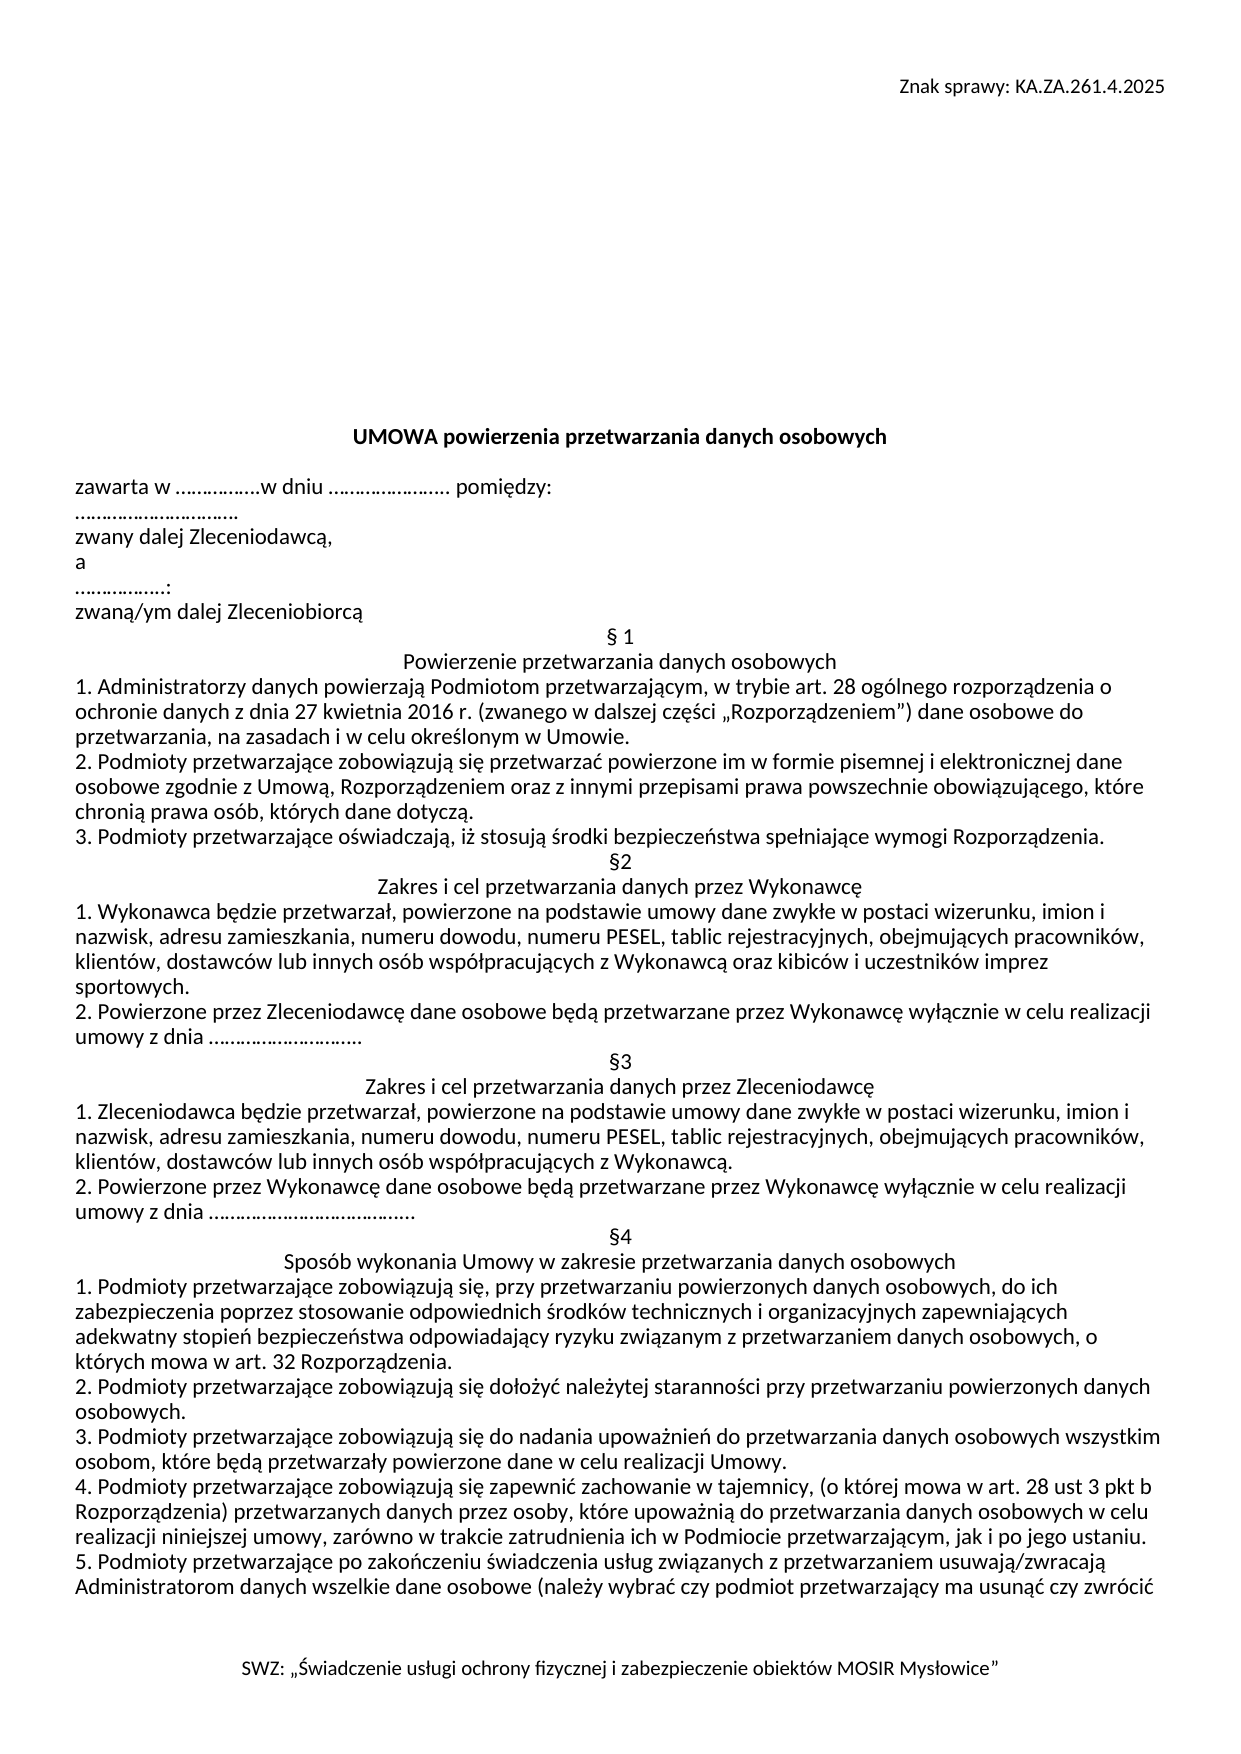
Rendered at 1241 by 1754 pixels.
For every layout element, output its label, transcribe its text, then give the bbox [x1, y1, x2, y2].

text zwaną/ym dalej Zleceniobiorcą [75, 599, 1165, 624]
text 2. Podmioty przetwarzające zobowiązują się przetwarzać powierzone im w formie pisemnej i elektronicznej dane osobowe zgodnie z Umową, Rozporządzeniem oraz z innymi przepisami prawa powszechnie obowiązującego, które chronią prawa osób, których dane dotyczą. [75, 749, 1165, 824]
text 1. Zleceniodawca będzie przetwarzał, powierzone na podstawie umowy dane zwykłe w postaci wizerunku, imion i nazwisk, adresu zamieszkania, numeru dowodu, numeru PESEL, tablic rejestracyjnych, obejmujących pracowników, klientów, dostawców lub innych osób współpracujących z Wykonawcą. [75, 1099, 1165, 1174]
text Powierzenie przetwarzania danych osobowych [75, 649, 1165, 674]
text 4. Podmioty przetwarzające zobowiązują się zapewnić zachowanie w tajemnicy, (o której mowa w art. 28 ust 3 pkt b Rozporządzenia) przetwarzanych danych przez osoby, które upoważnią do przetwarzania danych osobowych w celu realizacji niniejszej umowy, zarówno w trakcie zatrudnienia ich w Podmiocie przetwarzającym, jak i po jego ustaniu. [75, 1474, 1165, 1549]
text 2. Powierzone przez Zleceniodawcę dane osobowe będą przetwarzane przez Wykonawcę wyłącznie w celu realizacji umowy z dnia ……………………….. [75, 999, 1165, 1049]
text 1. Wykonawca będzie przetwarzał, powierzone na podstawie umowy dane zwykłe w postaci wizerunku, imion i nazwisk, adresu zamieszkania, numeru dowodu, numeru PESEL, tablic rejestracyjnych, obejmujących pracowników, klientów, dostawców lub innych osób współpracujących z Wykonawcą oraz kibiców i uczestników imprez sportowych. [75, 899, 1165, 999]
text §4 [75, 1224, 1165, 1249]
text zawarta w …………….w dniu ………………….. pomiędzy: [75, 474, 1165, 499]
text Sposób wykonania Umowy w zakresie przetwarzania danych osobowych [75, 1249, 1165, 1274]
text zwany dalej Zleceniodawcą, [75, 524, 1165, 549]
text Zakres i cel przetwarzania danych przez Zleceniodawcę [75, 1074, 1165, 1099]
text 3. Podmioty przetwarzające oświadczają, iż stosują środki bezpieczeństwa spełniające wymogi Rozporządzenia. [75, 824, 1165, 849]
text 3. Podmioty przetwarzające zobowiązują się do nadania upoważnień do przetwarzania danych osobowych wszystkim osobom, które będą przetwarzały powierzone dane w celu realizacji Umowy. [75, 1424, 1165, 1474]
text Zakres i cel przetwarzania danych przez Wykonawcę [75, 874, 1165, 899]
text …………………………. [75, 499, 1165, 524]
text 2. Podmioty przetwarzające zobowiązują się dołożyć należytej staranności przy przetwarzaniu powierzonych danych osobowych. [75, 1374, 1165, 1424]
text UMOWA powierzenia przetwarzania danych osobowych [75, 424, 1165, 449]
text §2 [75, 849, 1165, 874]
text 1. Administratorzy danych powierzają Podmiotom przetwarzającym, w trybie art. 28 ogólnego rozporządzenia o ochronie danych z dnia 27 kwietnia 2016 r. (zwanego w dalszej części „Rozporządzeniem”) dane osobowe do przetwarzania, na zasadach i w celu określonym w Umowie. [75, 674, 1165, 749]
text a [75, 549, 1165, 574]
text § 1 [75, 624, 1165, 649]
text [75, 1549, 1165, 1599]
text 2. Powierzone przez Wykonawcę dane osobowe będą przetwarzane przez Wykonawcę wyłącznie w celu realizacji umowy z dnia ………………………………... [75, 1174, 1165, 1224]
text 1. Podmioty przetwarzające zobowiązują się, przy przetwarzaniu powierzonych danych osobowych, do ich zabezpieczenia poprzez stosowanie odpowiednich środków technicznych i organizacyjnych zapewniających adekwatny stopień bezpieczeństwa odpowiadający ryzyku związanym z przetwarzaniem danych osobowych, o których mowa w art. 32 Rozporządzenia. [75, 1274, 1165, 1374]
text §3 [75, 1049, 1165, 1074]
text ……………..: [75, 574, 1165, 599]
